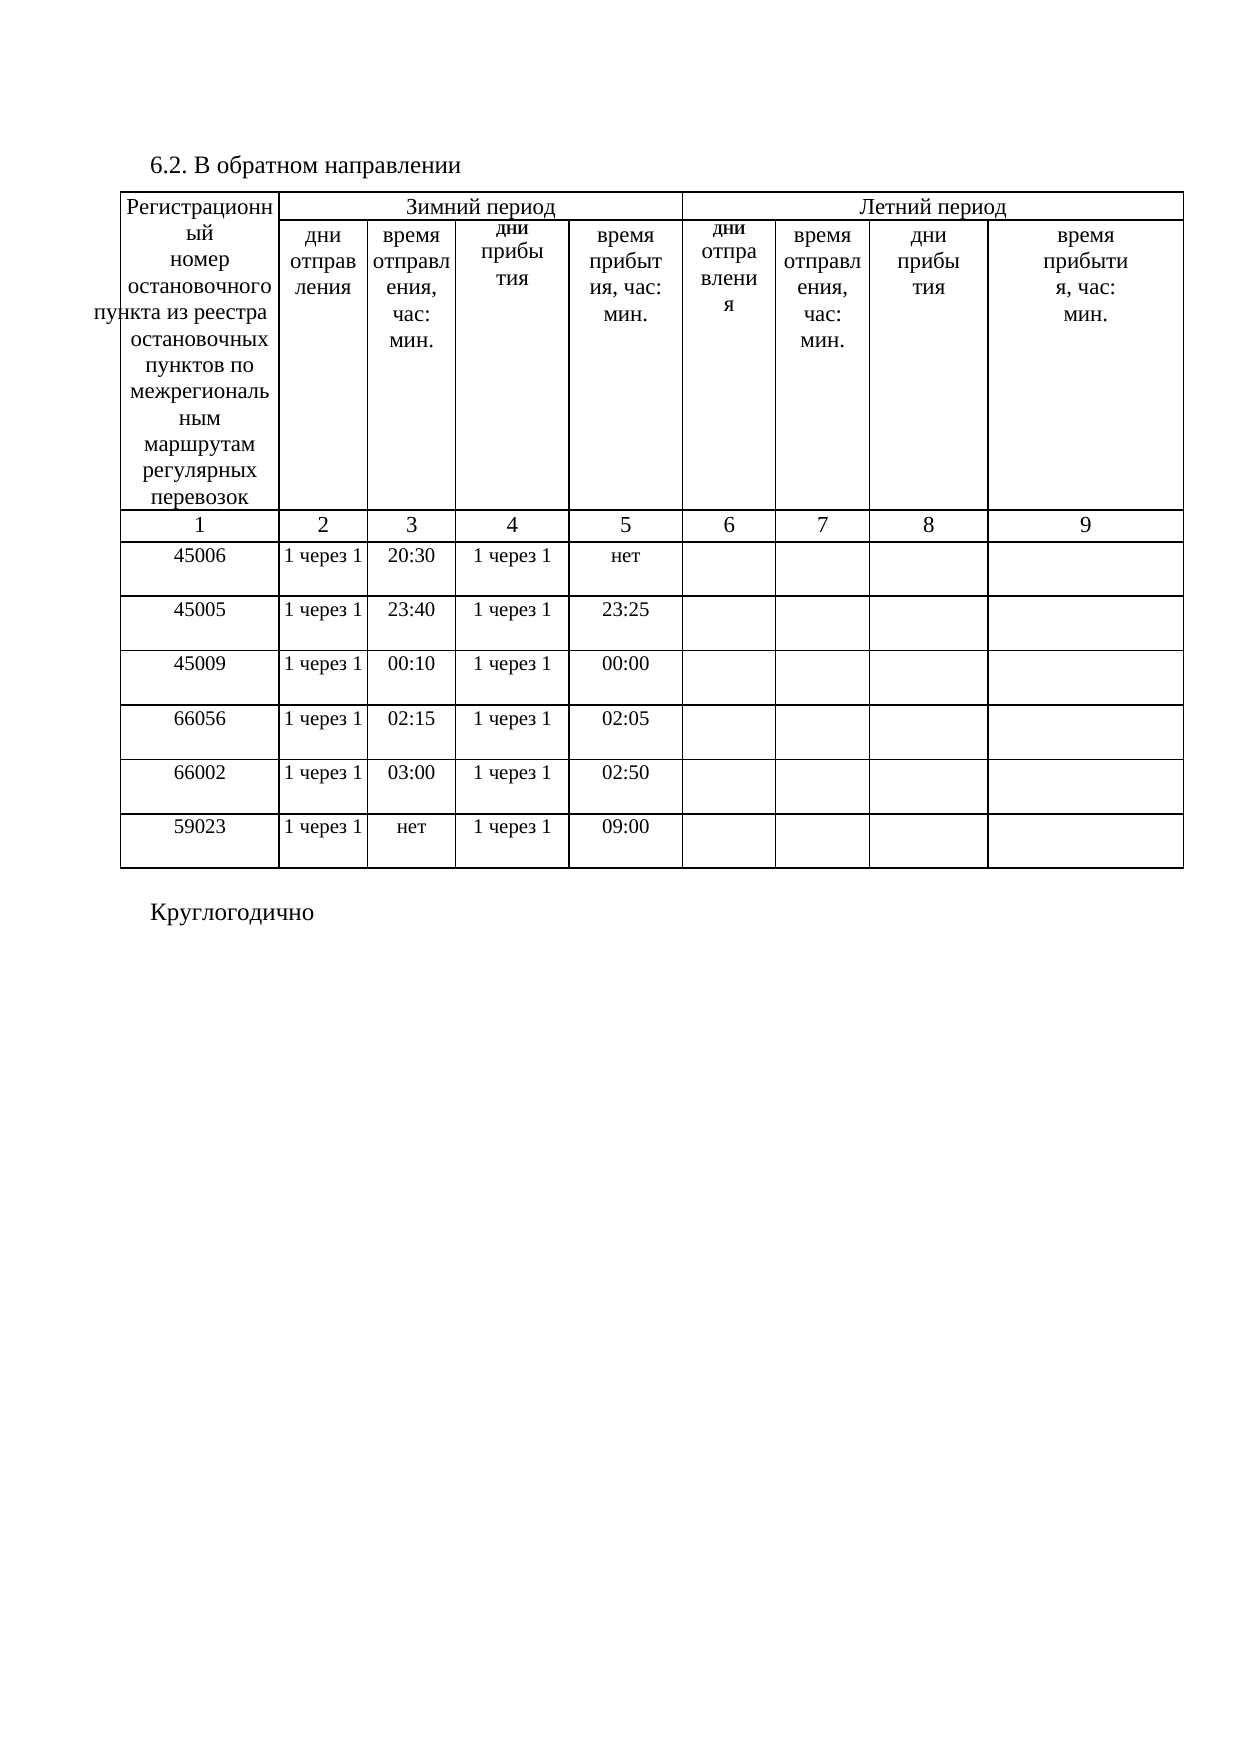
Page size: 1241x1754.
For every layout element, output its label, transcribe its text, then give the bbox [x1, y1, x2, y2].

table_cell 7 [776, 511, 869, 541]
table_cell 8 [870, 511, 987, 541]
table_cell 00:00 [570, 651, 682, 704]
table_cell 1 через 1 [456, 543, 568, 595]
table_cell время прибыти я, час: мин. [989, 221, 1183, 509]
table_cell 1 через 1 [456, 706, 568, 758]
table_cell 3 [368, 511, 455, 541]
table_cell [683, 597, 775, 650]
table_cell [776, 815, 869, 867]
table_cell 1 через 1 [280, 543, 367, 595]
table_cell 5 [570, 511, 682, 541]
table_cell [776, 706, 869, 758]
table_cell 20:30 [368, 543, 455, 595]
table_cell 02:50 [570, 760, 682, 813]
table_cell 02:15 [368, 706, 455, 758]
table_cell 1 через 1 [280, 760, 367, 813]
table_cell [870, 597, 987, 650]
table_cell [989, 760, 1183, 813]
table_cell [683, 706, 775, 758]
table_cell 9 [989, 511, 1183, 541]
table_cell дни прибы тия [870, 221, 987, 509]
table_cell 03:00 [368, 760, 455, 813]
table_cell 1 через 1 [280, 706, 367, 758]
table_cell нет [570, 543, 682, 595]
table_cell [683, 651, 775, 704]
text Круглогодично [150, 897, 1090, 926]
table_cell 00:10 [368, 651, 455, 704]
table_cell [989, 815, 1183, 867]
table_cell 23:25 [570, 597, 682, 650]
table_cell дни отправ ления [280, 221, 367, 509]
table_cell нет [368, 815, 455, 867]
table_cell 09:00 [570, 815, 682, 867]
table_cell [776, 543, 869, 595]
table_cell [870, 760, 987, 813]
table_cell 2 [280, 511, 367, 541]
table_cell 02:05 [570, 706, 682, 758]
table_cell 1 через 1 [456, 760, 568, 813]
table_cell [683, 760, 775, 813]
table_header Летний период [683, 193, 1183, 219]
table_cell время отправл ения, час: мин. [776, 221, 869, 509]
table_cell [776, 760, 869, 813]
table_cell 1 через 1 [280, 597, 367, 650]
table_cell [989, 706, 1183, 758]
table_cell 45005 [121, 597, 278, 650]
table_cell [989, 651, 1183, 704]
table_cell 66056 [121, 706, 278, 758]
table_cell 6 [683, 511, 775, 541]
table_cell время прибыт ия, час: мин. [570, 221, 682, 509]
table_cell [989, 543, 1183, 595]
table_header Зимний период [280, 193, 682, 219]
table_cell ДНИ прибы тия [456, 221, 568, 509]
text 6.2. В обратном направлении [150, 150, 1090, 179]
table_cell 1 [121, 511, 278, 541]
table_header Регистрационный номер остановочного пункта из реестра остановочных пунктов по межрегиональным маршрутам регулярных перевозок [121, 193, 278, 509]
table_cell 1 через 1 [280, 815, 367, 867]
table_cell 1 через 1 [456, 651, 568, 704]
table_cell [776, 651, 869, 704]
table_cell [870, 651, 987, 704]
table_cell [776, 597, 869, 650]
table_cell [683, 543, 775, 595]
table_cell 1 через 1 [280, 651, 367, 704]
table_cell [870, 706, 987, 758]
table_cell [683, 815, 775, 867]
table_cell 23:40 [368, 597, 455, 650]
table_cell [870, 543, 987, 595]
table_cell 4 [456, 511, 568, 541]
table_cell 45009 [121, 651, 278, 704]
table_cell ДНИ отпра влени я [683, 221, 775, 509]
table_cell 66002 [121, 760, 278, 813]
table_cell 45006 [121, 543, 278, 595]
table_cell 59023 [121, 815, 278, 867]
table_cell время отправл ения, час: мин. [368, 221, 455, 509]
table_cell 1 через 1 [456, 815, 568, 867]
table_cell [989, 597, 1183, 650]
table_cell [870, 815, 987, 867]
table_cell 1 через 1 [456, 597, 568, 650]
